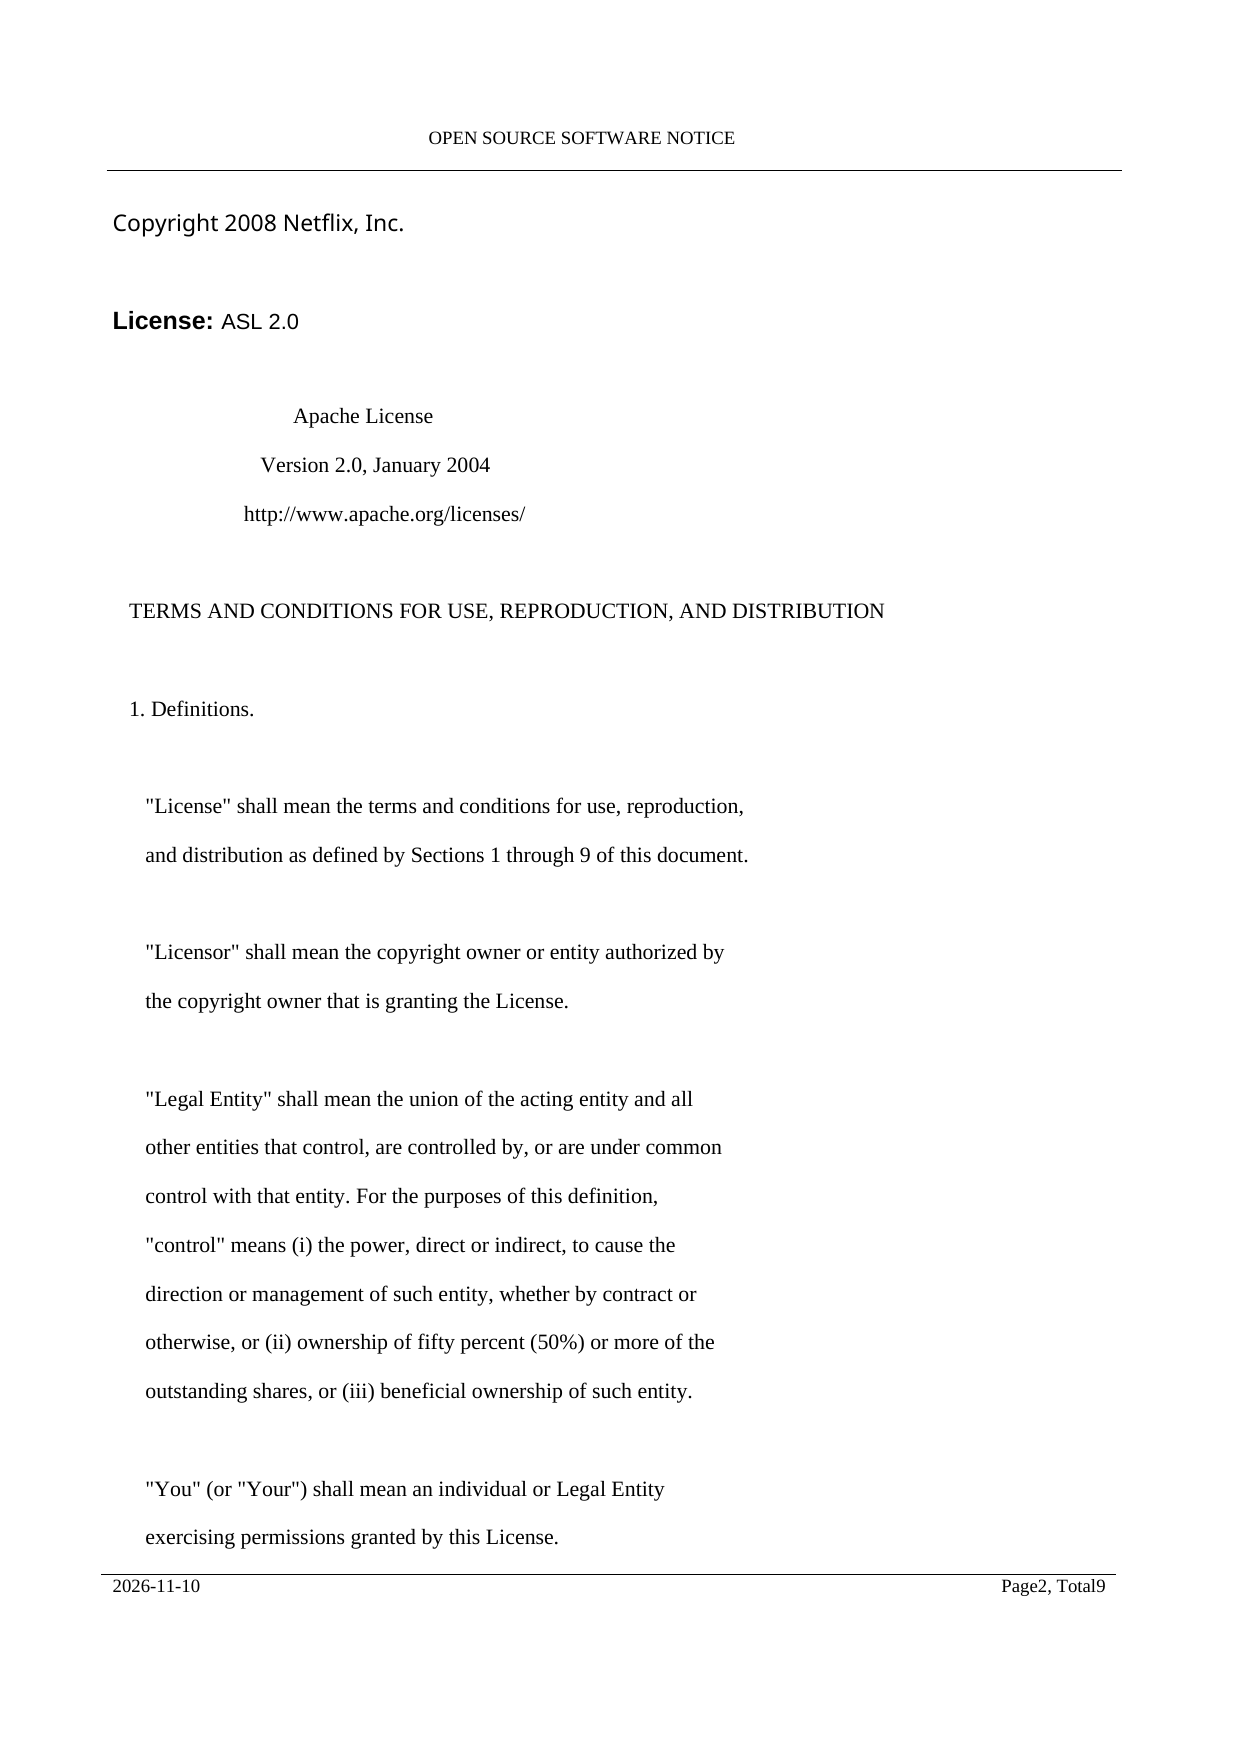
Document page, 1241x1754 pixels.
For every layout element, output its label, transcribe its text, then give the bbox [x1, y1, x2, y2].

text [112, 206, 1128, 288]
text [112, 351, 1128, 1553]
text License: ASL 2.0 [112, 304, 1128, 336]
